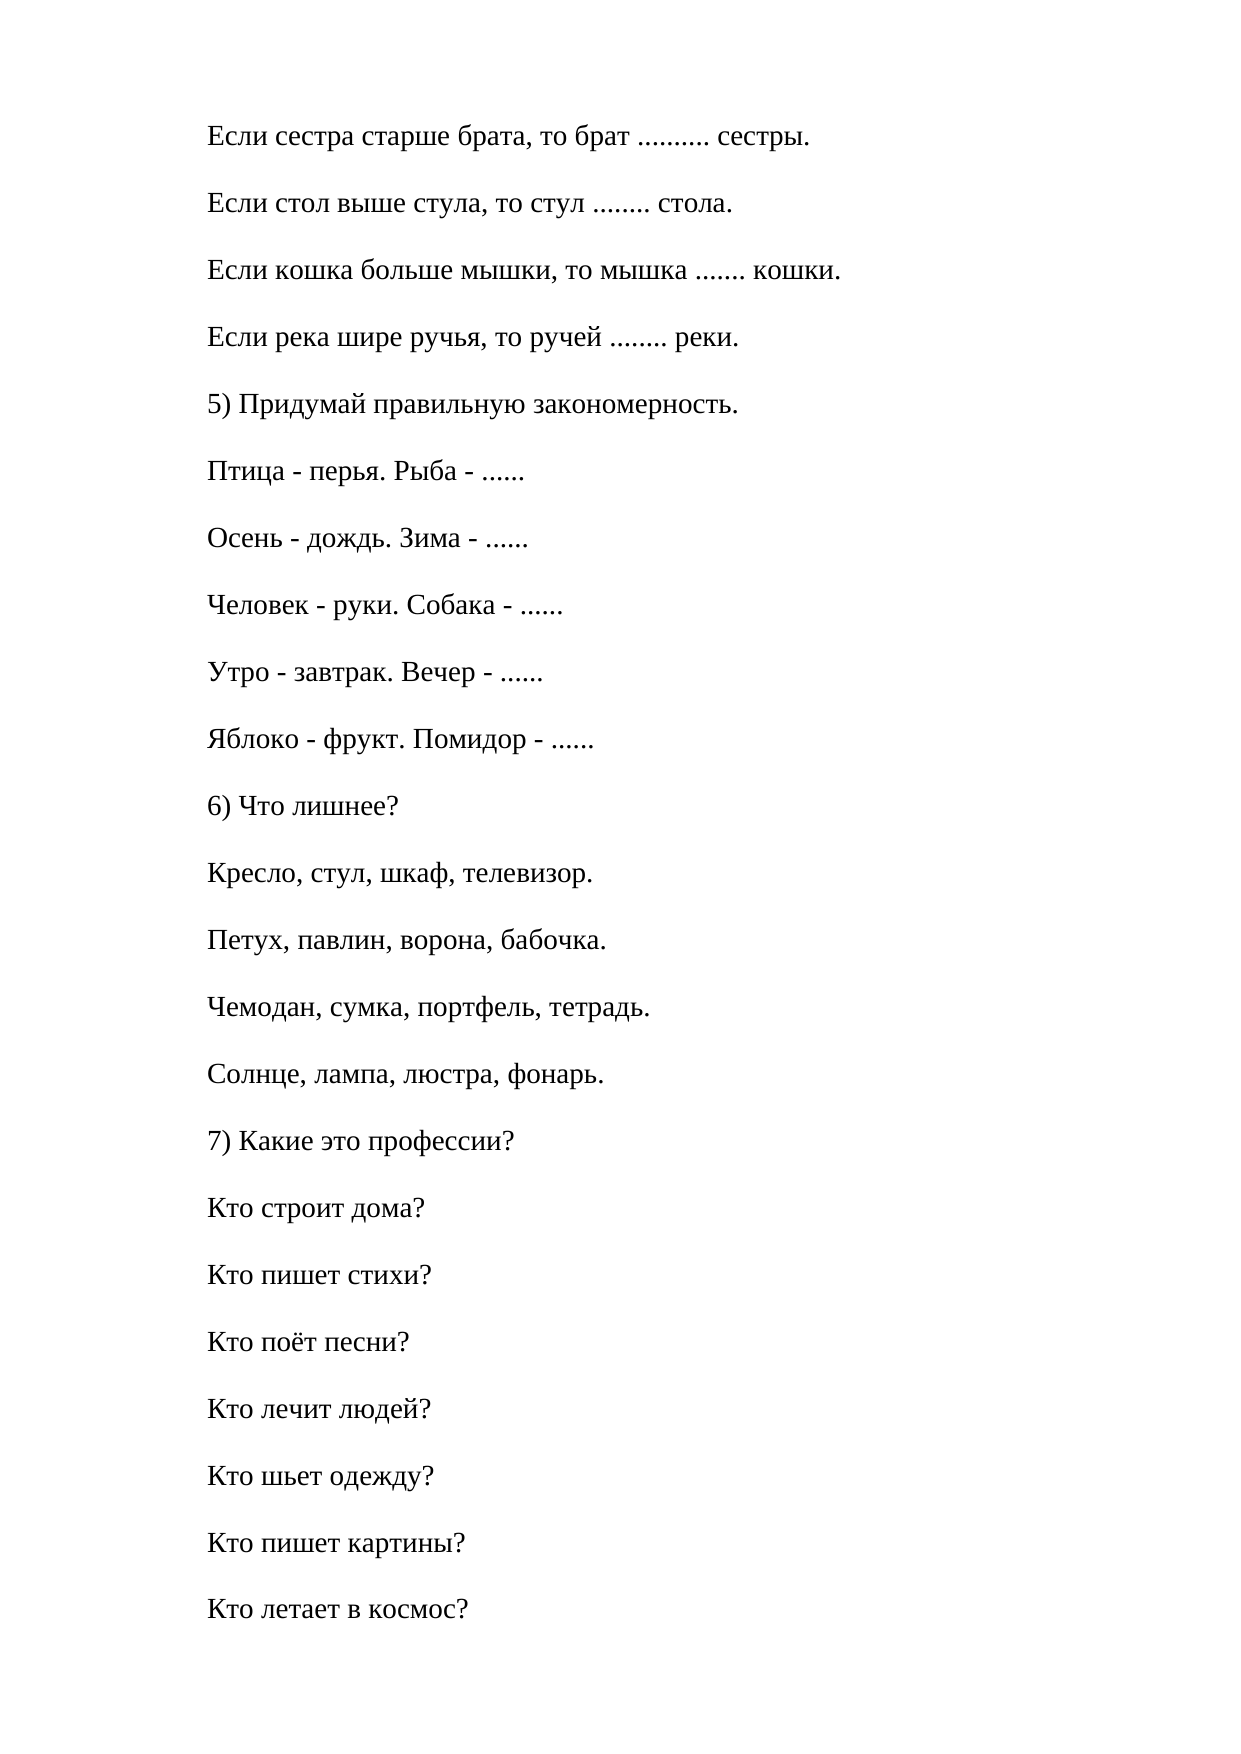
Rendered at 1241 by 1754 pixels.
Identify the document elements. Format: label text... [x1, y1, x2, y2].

text Кто строит дома? [177, 1190, 1152, 1223]
text Если река шире ручья, то ручей ........ реки. [177, 319, 1152, 353]
text 6) Что лишнее? [177, 788, 1152, 821]
text Кресло, стул, шкаф, телевизор. [177, 855, 1152, 888]
text Петух, павлин, ворона, бабочка. [177, 922, 1152, 955]
text Чемодан, сумка, портфель, тетрадь. [177, 989, 1152, 1022]
text 5) Придумай правильную закономерность. [177, 386, 1152, 419]
text Человек - руки. Собака - ...... [177, 587, 1152, 621]
text Кто шьет одежду? [177, 1458, 1152, 1491]
text Осень - дождь. Зима - ...... [177, 520, 1152, 553]
text 7) Какие это профессии? [177, 1123, 1152, 1156]
text Если кошка больше мышки, то мышка ....... кошки. [177, 252, 1152, 286]
text Кто пишет стихи? [177, 1257, 1152, 1290]
text Кто летает в космос? [177, 1592, 1152, 1625]
text Кто поёт песни? [177, 1324, 1152, 1357]
text Солнце, лампа, люстра, фонарь. [177, 1056, 1152, 1089]
text Яблоко - фрукт. Помидор - ...... [177, 721, 1152, 754]
text Если стол выше стула, то стул ........ стола. [177, 185, 1152, 219]
text Утро - завтрак. Вечер - ...... [177, 654, 1152, 687]
text Кто лечит людей? [177, 1391, 1152, 1424]
text Кто пишет картины? [177, 1525, 1152, 1558]
text Если сестра старше брата, то брат .......... сестры. [177, 118, 1152, 152]
text Птица - перья. Рыба - ...... [177, 453, 1152, 487]
